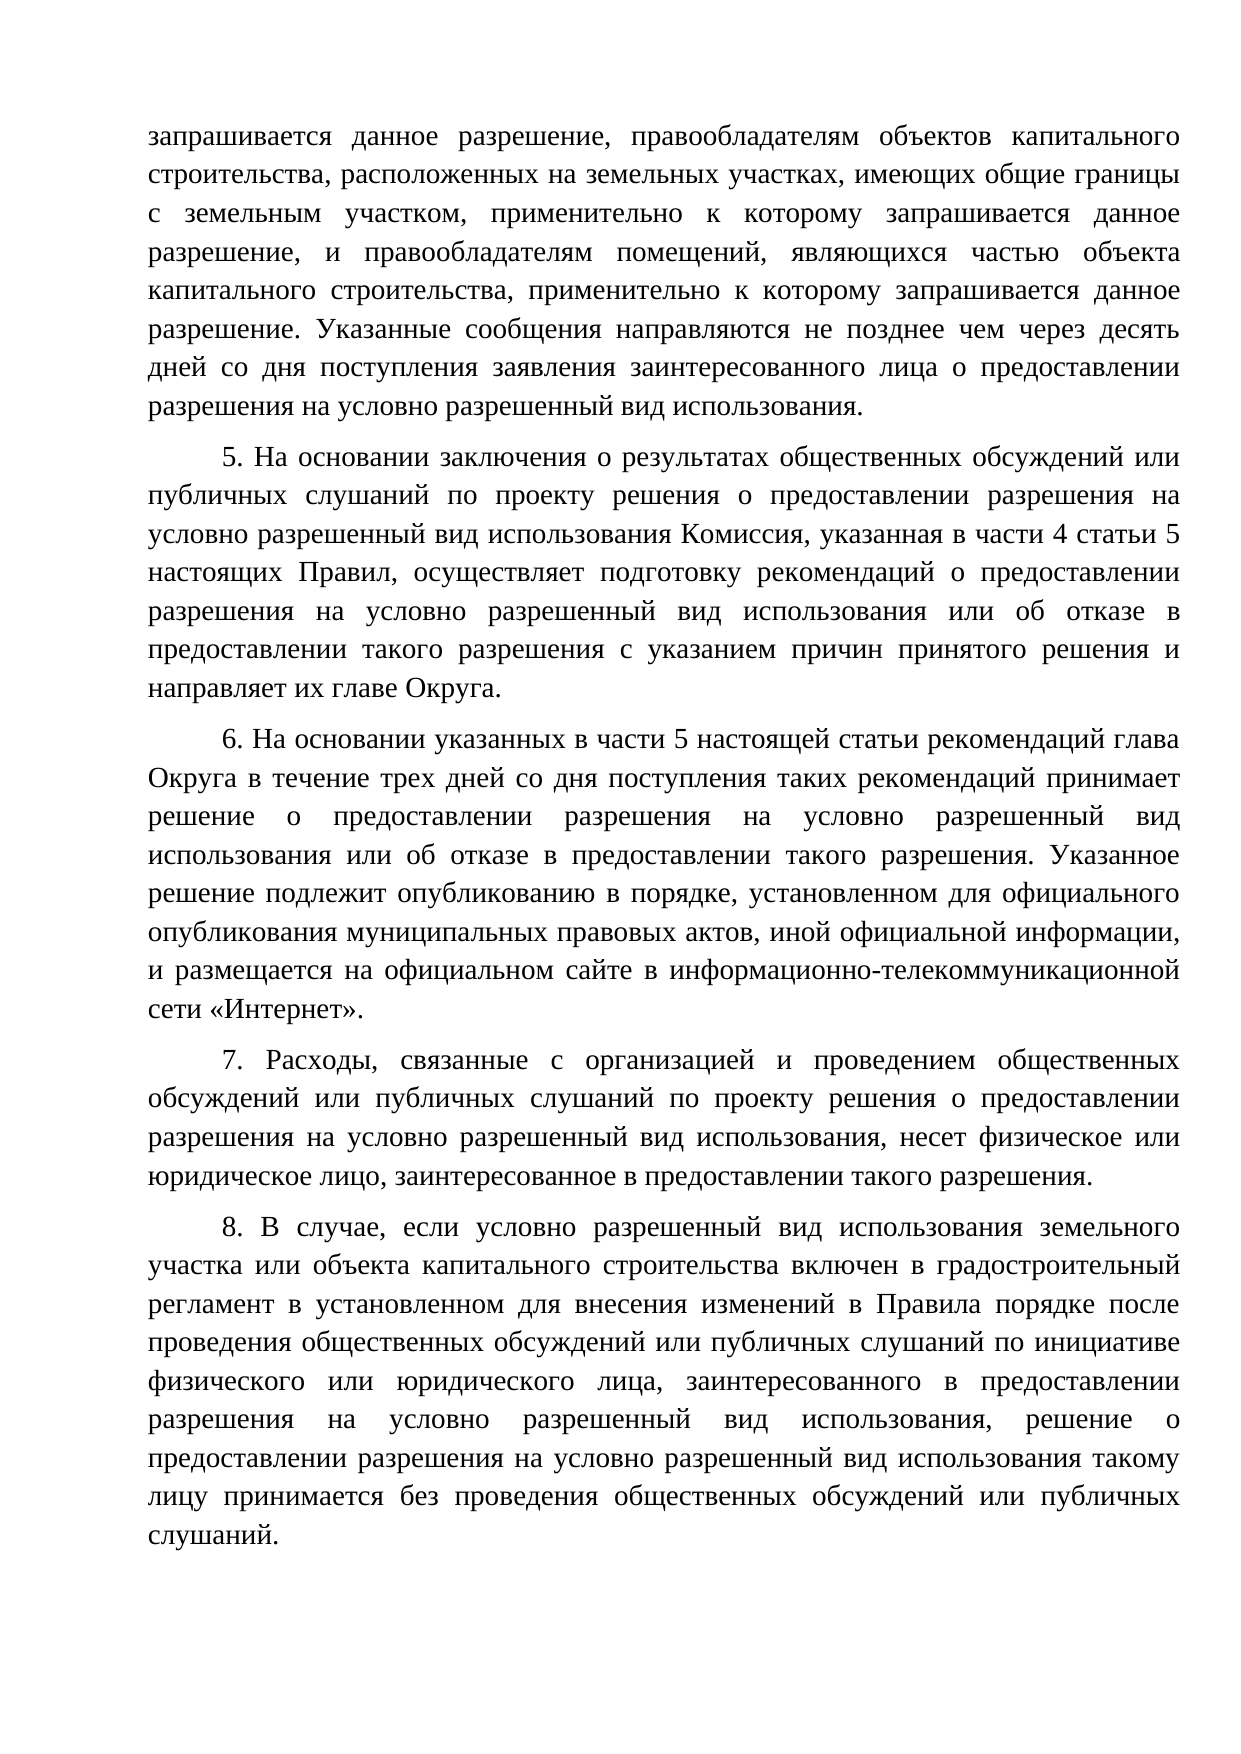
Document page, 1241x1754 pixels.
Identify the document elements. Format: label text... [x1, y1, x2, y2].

text 5. На основании заключения о результатах общественных обсуждений или публичных слушаний по проекту решения о предоставлении разрешения на условно разрешенный вид использования Комиссия, указанная в части 4 статьи 5 настоящих Правил, осуществляет подготовку рекомендаций о предоставлении разрешения на условно разрешенный вид использования или об отказе в предоставлении такого разрешения с указанием причин принятого решения и направляет их главе Округа. [148, 439, 1181, 704]
text 7. Расходы, связанные с организацией и проведением общественных обсуждений или публичных слушаний по проекту решения о предоставлении разрешения на условно разрешенный вид использования, несет физическое или юридическое лицо, заинтересованное в предоставлении такого разрешения. [148, 1042, 1181, 1191]
text 6. На основании указанных в части 5 настоящей статьи рекомендаций глава Округа в течение трех дней со дня поступления таких рекомендаций принимает решение о предоставлении разрешения на условно разрешенный вид использования или об отказе в предоставлении такого разрешения. Указанное решение подлежит опубликованию в порядке, установленном для официального опубликования муниципальных правовых актов, иной официальной информации, и размещается на официальном сайте в информационно-телекоммуникационной сети «Интернет». [148, 721, 1181, 1024]
text 8. В случае, если условно разрешенный вид использования земельного участка или объекта капитального строительства включен в градостроительный регламент в установленном для внесения изменений в Правила порядке после проведения общественных обсуждений или публичных слушаний по инициативе физического или юридического лица, заинтересованного в предоставлении разрешения на условно разрешенный вид использования, решение о предоставлении разрешения на условно разрешенный вид использования такому лицу принимается без проведения общественных обсуждений или публичных слушаний. [148, 1209, 1181, 1551]
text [148, 118, 1181, 421]
